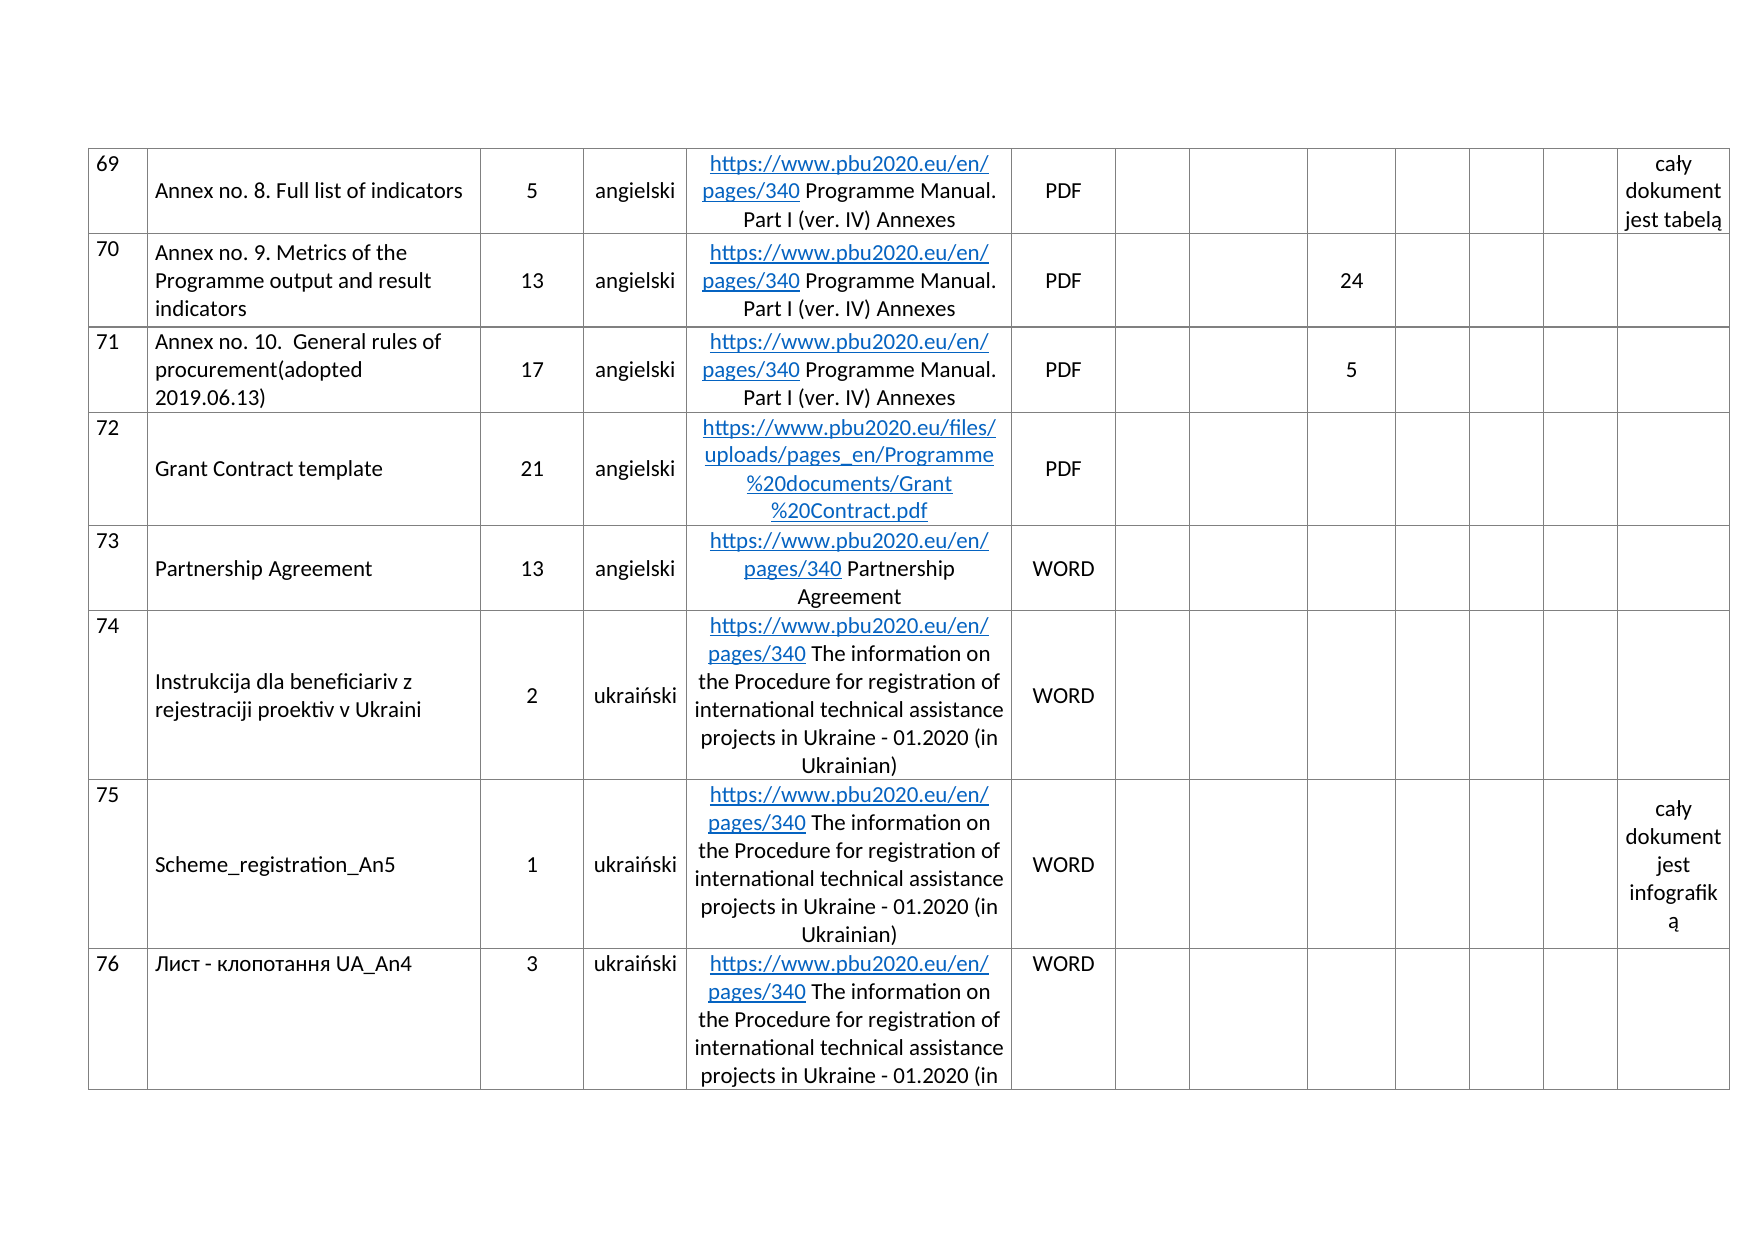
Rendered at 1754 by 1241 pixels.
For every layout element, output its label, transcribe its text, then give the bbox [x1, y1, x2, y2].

table_cell [1116, 949, 1189, 1089]
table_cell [1618, 149, 1729, 233]
table_cell [1544, 234, 1617, 326]
table_cell [1116, 611, 1189, 779]
table_cell [1470, 234, 1543, 326]
table_cell [1116, 328, 1189, 412]
table_cell 24 [1308, 234, 1395, 326]
table_cell Partnership Agreement [148, 526, 480, 610]
table_cell [1190, 234, 1307, 326]
table_cell [1190, 413, 1307, 525]
table_cell [1470, 611, 1543, 779]
table_cell [1544, 149, 1617, 233]
table_cell 1 [481, 780, 583, 948]
table_cell [1116, 526, 1189, 610]
table_cell PDF [1012, 234, 1115, 326]
table_cell 13 [481, 234, 583, 326]
table_cell [1470, 949, 1543, 1089]
table_cell [1396, 328, 1469, 412]
table_cell 72 [89, 413, 147, 525]
table_cell [1116, 413, 1189, 525]
table_cell ukraiński [584, 949, 686, 1089]
table_cell PDF [1012, 413, 1115, 525]
table_cell Annex no. 8. Full list of indicators [148, 149, 480, 233]
table_cell [1308, 149, 1395, 233]
table_cell PDF [1012, 149, 1115, 233]
table_cell WORD [1012, 949, 1115, 1089]
table_cell angielski [584, 526, 686, 610]
table_cell Annex no. 10. General rules of procurement(adopted 2019.06.13) [148, 328, 480, 412]
table_cell 13 [481, 526, 583, 610]
table_cell [1618, 949, 1729, 1089]
table_cell 73 [89, 526, 147, 610]
table_cell PDF [1012, 328, 1115, 412]
table_cell [1618, 526, 1729, 610]
table_cell ukraiński [584, 611, 686, 779]
table_cell [1396, 949, 1469, 1089]
table_cell [1308, 526, 1395, 610]
table_cell https://www.pbu2020.eu/en/pages/340 Programme Manual. Part I (ver. IV) Annexes [687, 234, 1011, 326]
table_cell 74 [89, 611, 147, 779]
table_cell 70 [89, 234, 147, 326]
table_cell [1544, 328, 1617, 412]
table_cell [1396, 413, 1469, 525]
table_cell [1116, 149, 1189, 233]
table_cell [1308, 413, 1395, 525]
table_cell [1396, 526, 1469, 610]
table_cell [1190, 526, 1307, 610]
table_cell 5 [1308, 328, 1395, 412]
table_cell [1618, 328, 1729, 412]
table_cell [1618, 413, 1729, 525]
table_cell [1116, 780, 1189, 948]
table_cell 71 [89, 328, 147, 412]
table_cell angielski [584, 413, 686, 525]
table_cell [1396, 780, 1469, 948]
table_cell [1470, 780, 1543, 948]
table_cell [1190, 949, 1307, 1089]
table_cell angielski [584, 328, 686, 412]
table_cell ukraiński [584, 780, 686, 948]
table_cell [1544, 526, 1617, 610]
table_cell 75 [89, 780, 147, 948]
table_cell 3 [481, 949, 583, 1089]
table_cell https://www.pbu2020.eu/en/pages/340 Programme Manual. Part I (ver. IV) Annexes [687, 328, 1011, 412]
table_cell 69 [89, 149, 147, 233]
table_cell [1396, 611, 1469, 779]
table_cell [1190, 149, 1307, 233]
table_cell Instrukcija dla beneficiariv z rejestraciji proektiv v Ukraini [148, 611, 480, 779]
table_cell https://www.pbu2020.eu/en/pages/340 Partnership Agreement [687, 526, 1011, 610]
table_cell [1190, 611, 1307, 779]
table_cell angielski [584, 234, 686, 326]
table_cell 5 [481, 149, 583, 233]
table_cell angielski [584, 149, 686, 233]
table_cell https://www.pbu2020.eu/files/uploads/pages_en/Programme%20documents/Grant%20Contract.pdf [687, 413, 1011, 525]
table_cell 76 [89, 949, 147, 1089]
table_cell [1544, 413, 1617, 525]
table_cell [1544, 949, 1617, 1089]
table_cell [148, 949, 480, 1089]
table_cell [1396, 149, 1469, 233]
table_cell [1618, 234, 1729, 326]
table_cell Annex no. 9. Metrics of the Programme output and result indicators [148, 234, 480, 326]
table_cell [1308, 611, 1395, 779]
table_cell 17 [481, 328, 583, 412]
table_cell WORD [1012, 526, 1115, 610]
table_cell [687, 949, 1011, 1089]
table_cell 2 [481, 611, 583, 779]
table_cell [1618, 611, 1729, 779]
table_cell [687, 149, 1011, 233]
table_cell [1470, 413, 1543, 525]
table_cell [1190, 328, 1307, 412]
table_cell [1396, 234, 1469, 326]
table_cell [1308, 780, 1395, 948]
table_cell [1470, 328, 1543, 412]
table_cell [1470, 526, 1543, 610]
table_cell WORD [1012, 611, 1115, 779]
table_cell [1190, 780, 1307, 948]
table_cell [1116, 234, 1189, 326]
table_cell [1544, 780, 1617, 948]
table_cell Sсheme_registration_An5 [148, 780, 480, 948]
table_cell [1544, 611, 1617, 779]
table_cell [1470, 149, 1543, 233]
table_cell WORD [1012, 780, 1115, 948]
table_cell 21 [481, 413, 583, 525]
table_cell cały dokument jest infografiką [1618, 780, 1729, 948]
table_cell [1308, 949, 1395, 1089]
table_cell Grant Contract template [148, 413, 480, 525]
